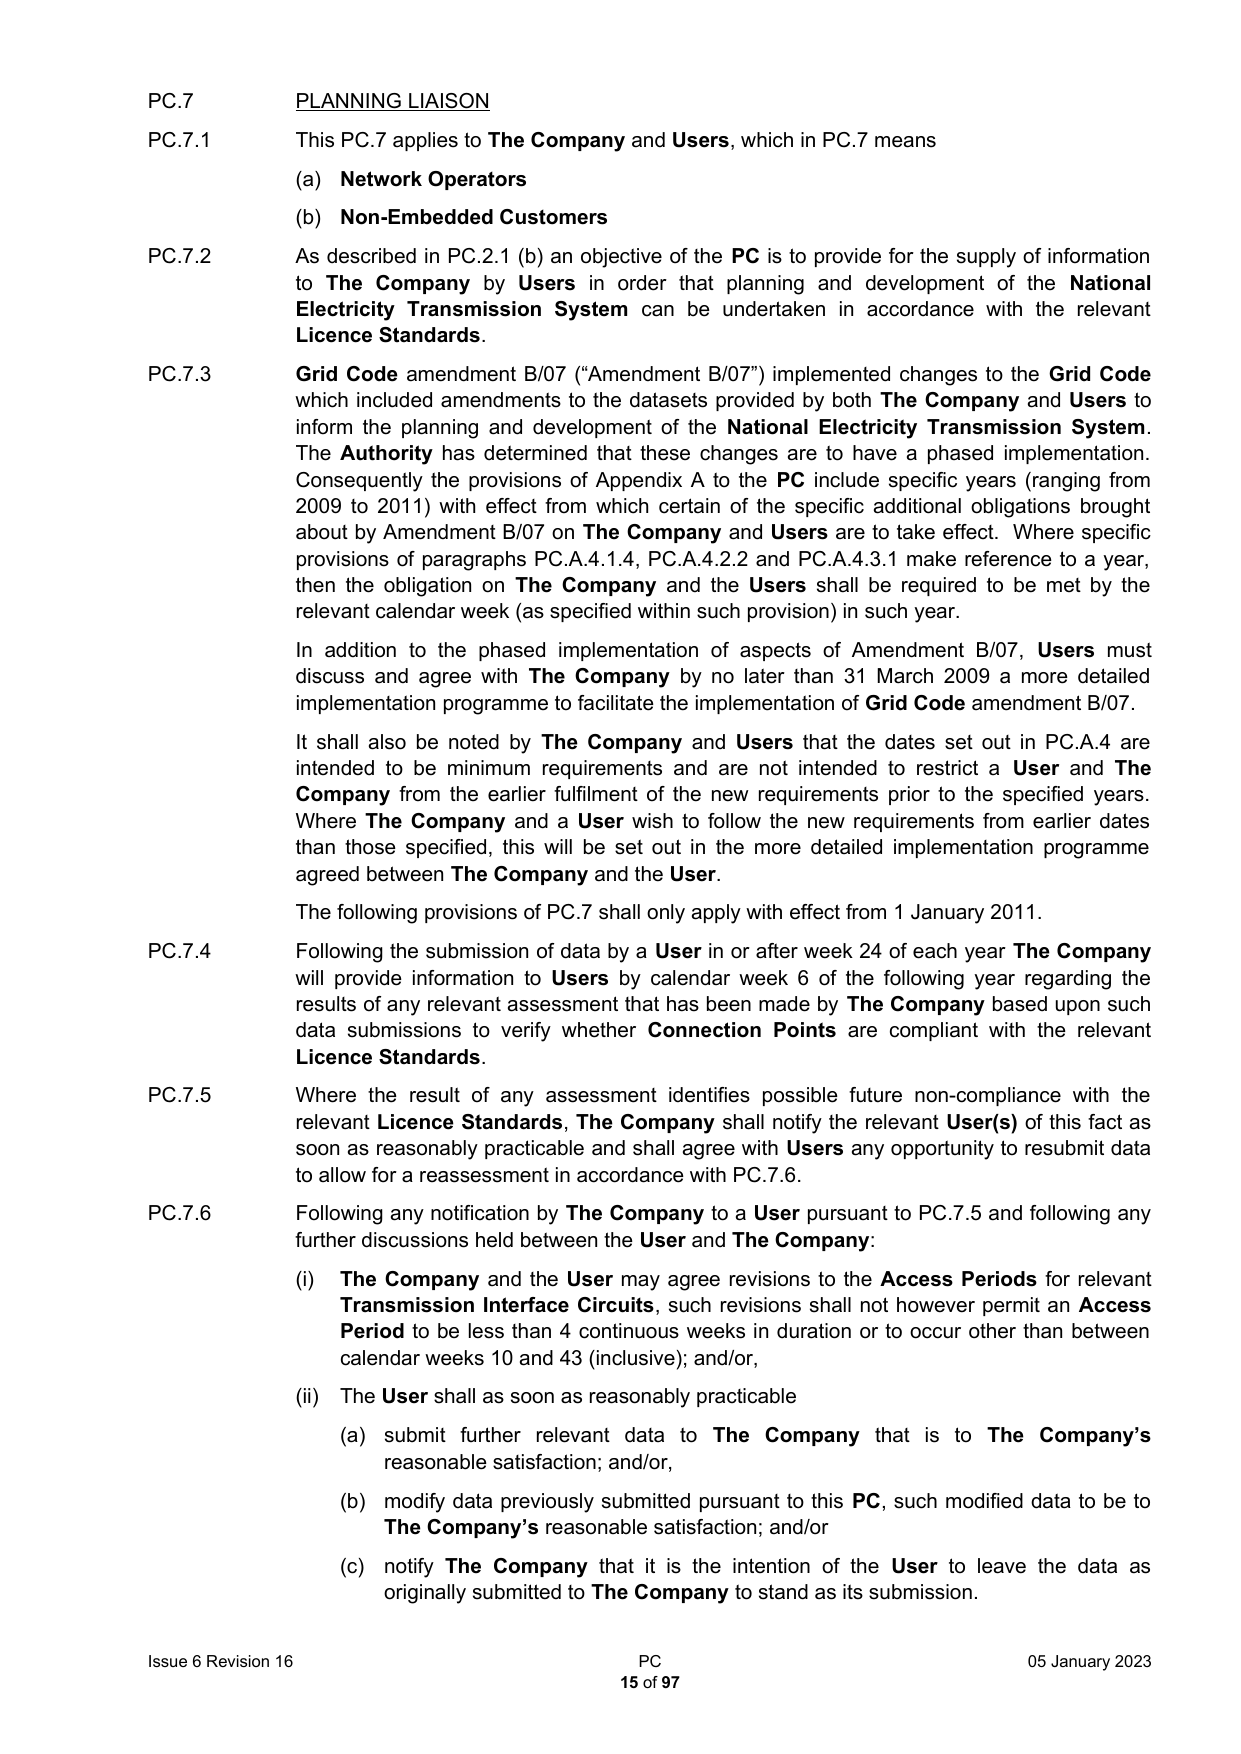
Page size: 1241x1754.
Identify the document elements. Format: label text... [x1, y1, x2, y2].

text (b) Non-Embedded Customers [295, 205, 1152, 229]
text (ii) The User shall as soon as reasonably practicable [295, 1384, 1152, 1408]
text PC.7 PLANNING LIAISON [148, 89, 1152, 113]
text In addition to the phased implementation of aspects of Amendment B/07, Users must discuss and agree with The Company by no later than 31 March 2009 a more detailed implementation programme to facilitate the implementation of Grid Code amendment B/07. [148, 638, 1152, 715]
text PC.7.1 This PC.7 applies to The Company and Users, which in PC.7 means [148, 127, 1152, 151]
text PC.7.2 As described in PC.2.1 (b) an objective of the PC is to provide for the supply of information to The Company by Users in order that planning and development of the National Electricity Transmission System can be undertaken in accordance with the relevant Licence Standards. [148, 244, 1152, 347]
text It shall also be noted by The Company and Users that the dates set out in PC.A.4 are intended to be minimum requirements and are not intended to restrict a User and The Company from the earlier fulfilment of the new requirements prior to the specified years. Where The Company and a User wish to follow the new requirements from earlier dates than those specified, this will be set out in the more detailed implementation programme agreed between The Company and the User. [148, 729, 1152, 885]
text PC.7.3 Grid Code amendment B/07 (“Amendment B/07”) implemented changes to the Grid Code which included amendments to the datasets provided by both The Company and Users to inform the planning and development of the National Electricity Transmission System. The Authority has determined that these changes are to have a phased implementation. Consequently the provisions of Appendix A to the PC include specific years (ranging from 2009 to 2011) with effect from which certain of the specific additional obligations brought about by Amendment B/07 on The Company and Users are to take effect. Where specific provisions of paragraphs PC.A.4.1.4, PC.A.4.2.2 and PC.A.4.3.1 make reference to a year, then the obligation on The Company and the Users shall be required to be met by the relevant calendar week (as specified within such provision) in such year. [148, 362, 1152, 623]
text The following provisions of PC.7 shall only apply with effect from 1 January 2011. [148, 900, 1152, 924]
text (a) submit further relevant data to The Company that is to The Company’s reasonable satisfaction; and/or, [340, 1423, 1152, 1473]
text (c) notify The Company that it is the intention of the User to leave the data as originally submitted to The Company to stand as its submission. [340, 1554, 1152, 1604]
text (b) modify data previously submitted pursuant to this PC, such modified data to be to The Company’s reasonable satisfaction; and/or [340, 1488, 1152, 1539]
text PC.7.4 Following the submission of data by a User in or after week 24 of each year The Company will provide information to Users by calendar week 6 of the following year regarding the results of any relevant assessment that has been made by The Company based upon such data submissions to verify whether Connection Points are compliant with the relevant Licence Standards. [148, 939, 1152, 1068]
text PC.7.6 Following any notification by The Company to a User pursuant to PC.7.5 and following any further discussions held between the User and The Company: [148, 1201, 1152, 1252]
text (a) Network Operators [295, 166, 1152, 190]
text (i) The Company and the User may agree revisions to the Access Periods for relevant Transmission Interface Circuits, such revisions shall not however permit an Access Period to be less than 4 continuous weeks in duration or to occur other than between calendar weeks 10 and 43 (inclusive); and/or, [295, 1266, 1152, 1369]
text PC.7.5 Where the result of any assessment identifies possible future non-compliance with the relevant Licence Standards, The Company shall notify the relevant User(s) of this fact as soon as reasonably practicable and shall agree with Users any opportunity to resubmit data to allow for a reassessment in accordance with PC.7.6. [148, 1083, 1152, 1186]
